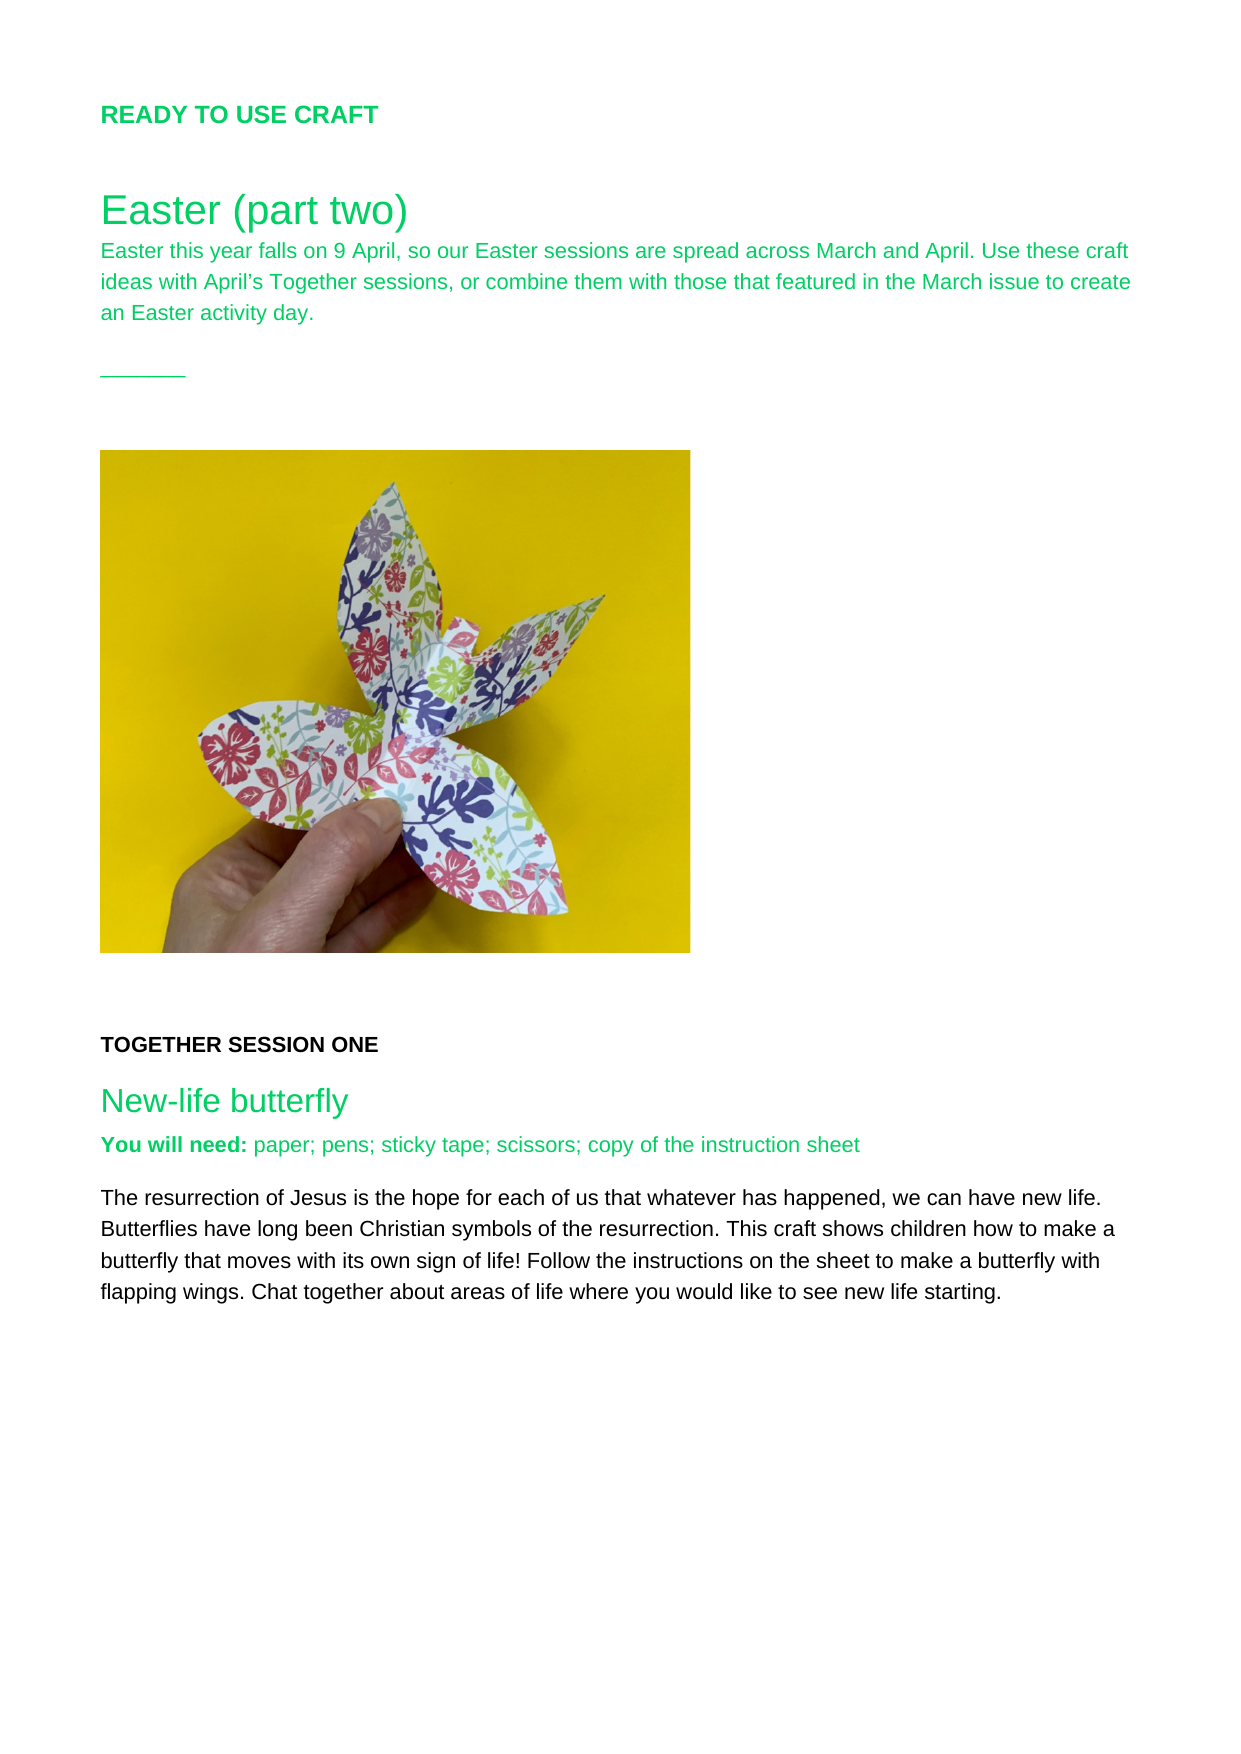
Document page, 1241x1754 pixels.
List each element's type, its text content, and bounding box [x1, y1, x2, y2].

picture [100, 450, 691, 953]
text The resurrection of Jesus is the hope for each of us that whatever has happened, we can have new life. Butterflies have long been Christian symbols of the resurrection. This craft shows children how to make a butterfly that moves with its own sign of life! Follow the instructions on the sheet to make a butterfly with flapping wings. Chat together about areas of life where you would like to see new life starting. [100, 1181, 1140, 1306]
text TOGETHER SESSION ONE [100, 1028, 1140, 1059]
text Easter this year falls on 9 April, so our Easter sessions are spread across March and April. Use these craft ideas with April’s Together sessions, or combine them with those that featured in the March issue to create an Easter activity day. [100, 233, 1140, 327]
text _______ [100, 349, 1140, 380]
subtitle Easter (part two) [100, 185, 1140, 233]
title READY TO USE CRAFT [100, 100, 1140, 129]
text You will need: paper; pens; sticky tape; scissors; copy of the instruction sheet [100, 1127, 1140, 1159]
subtitle New-life butterfly [100, 1081, 1140, 1119]
